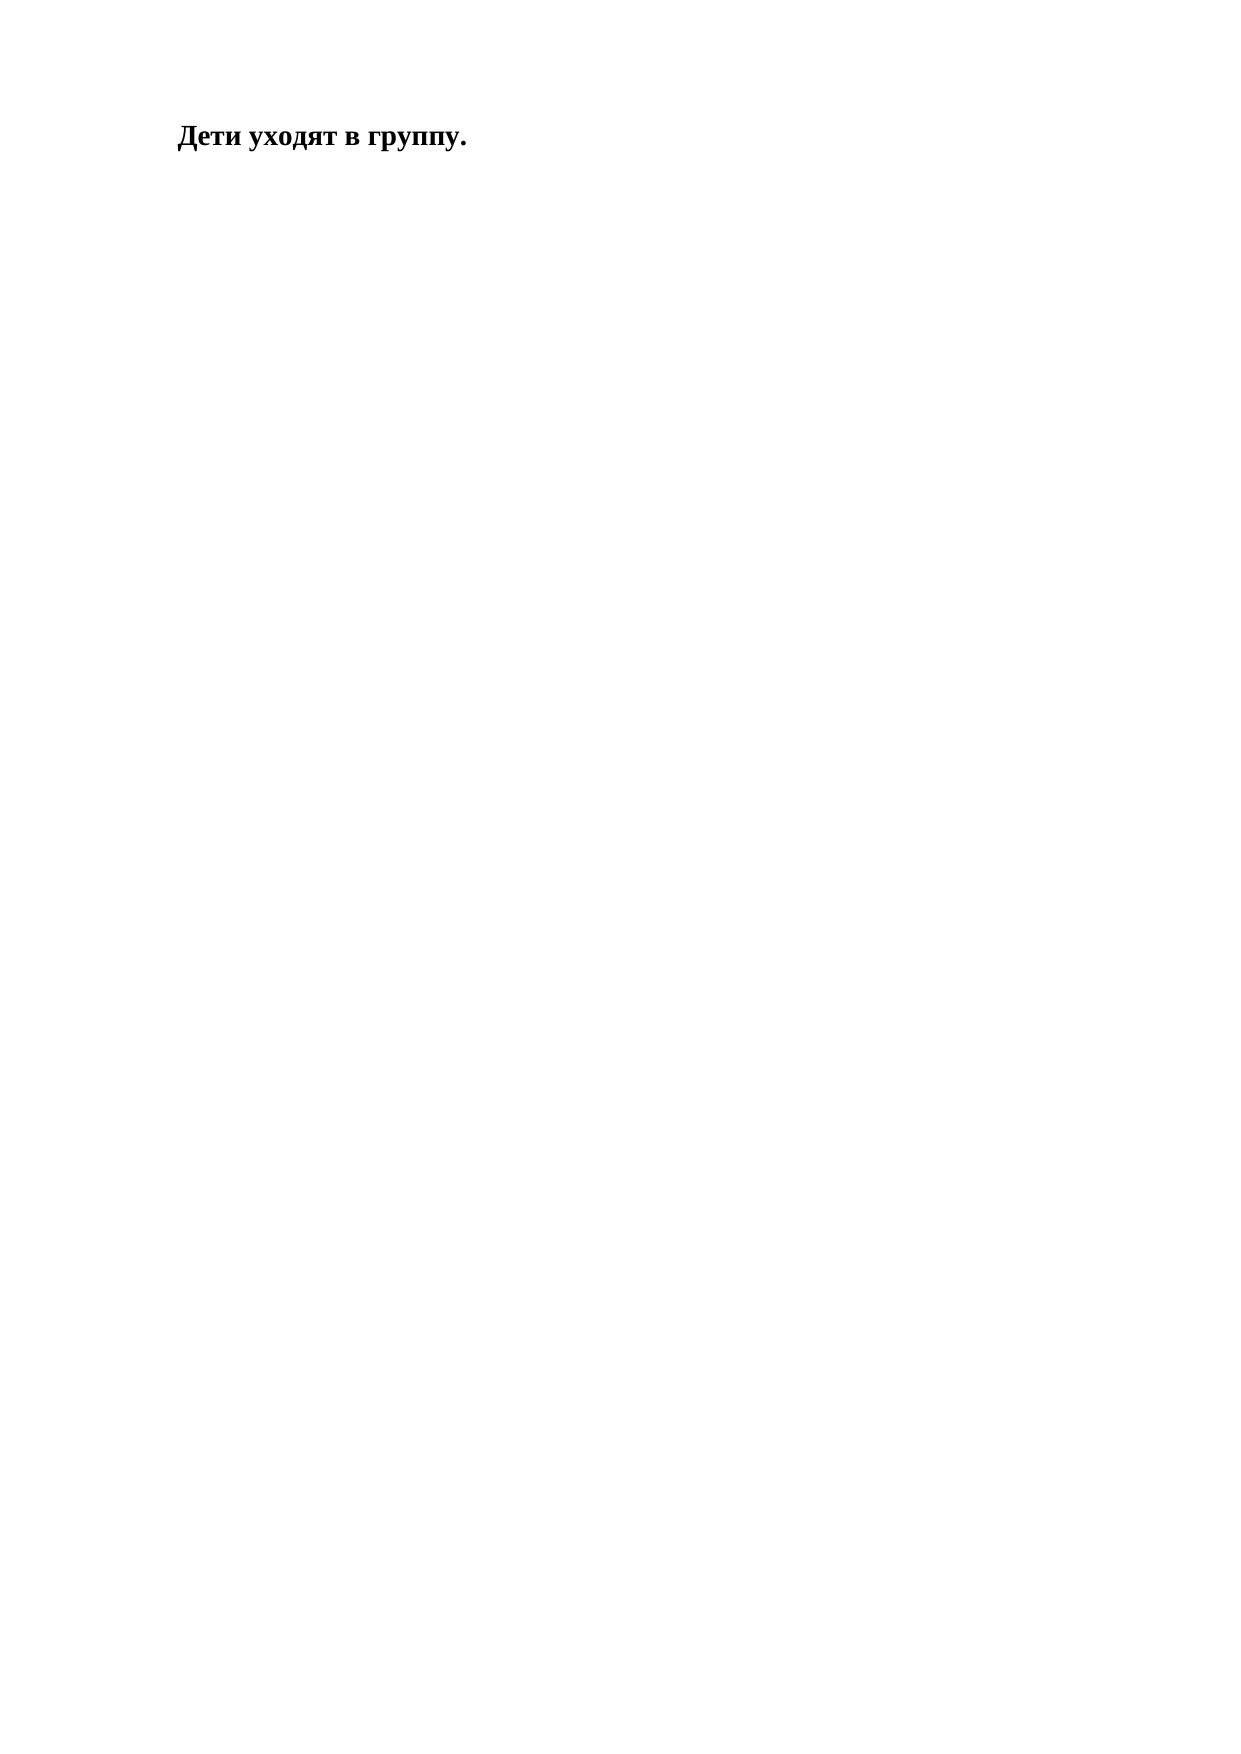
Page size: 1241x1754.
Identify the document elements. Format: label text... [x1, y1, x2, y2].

text Дети уходят в группу. [177, 118, 1152, 152]
